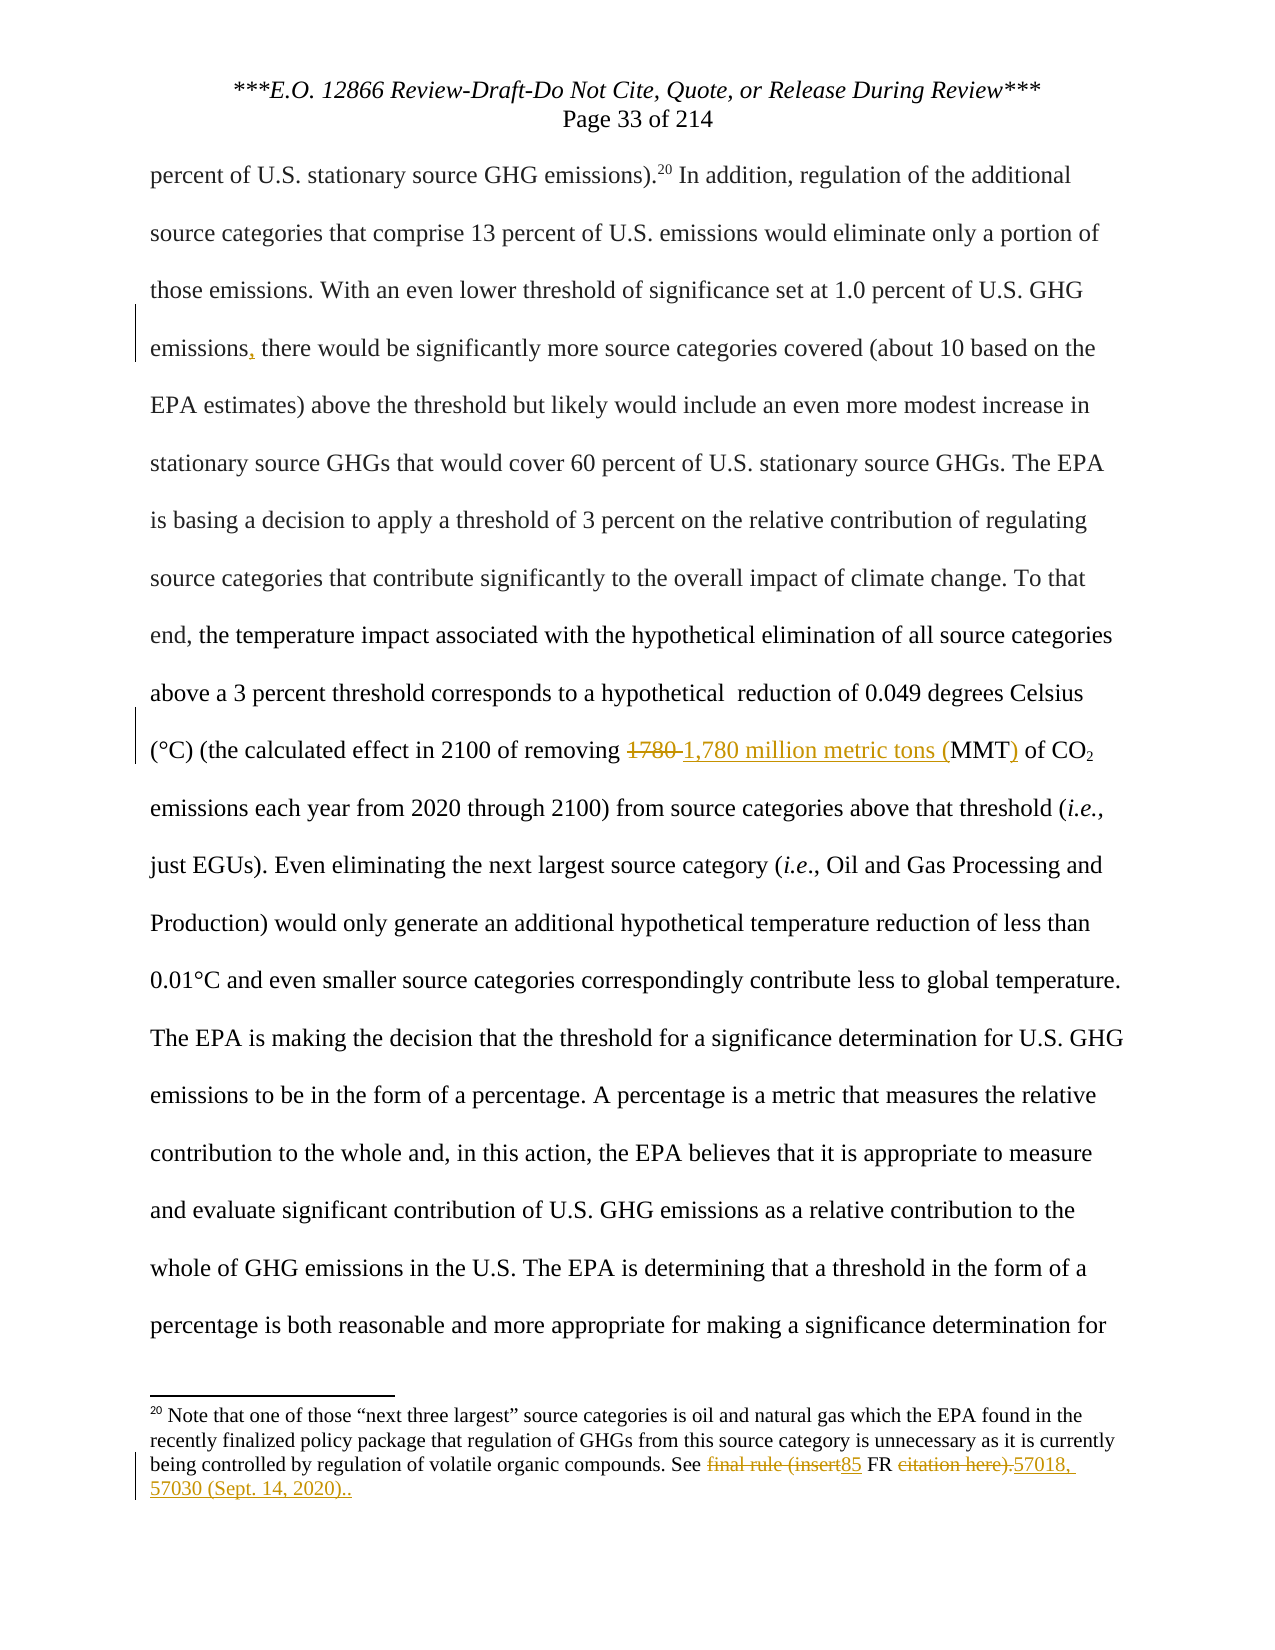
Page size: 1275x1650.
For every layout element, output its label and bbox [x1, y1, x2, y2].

text [150, 161, 1125, 1339]
